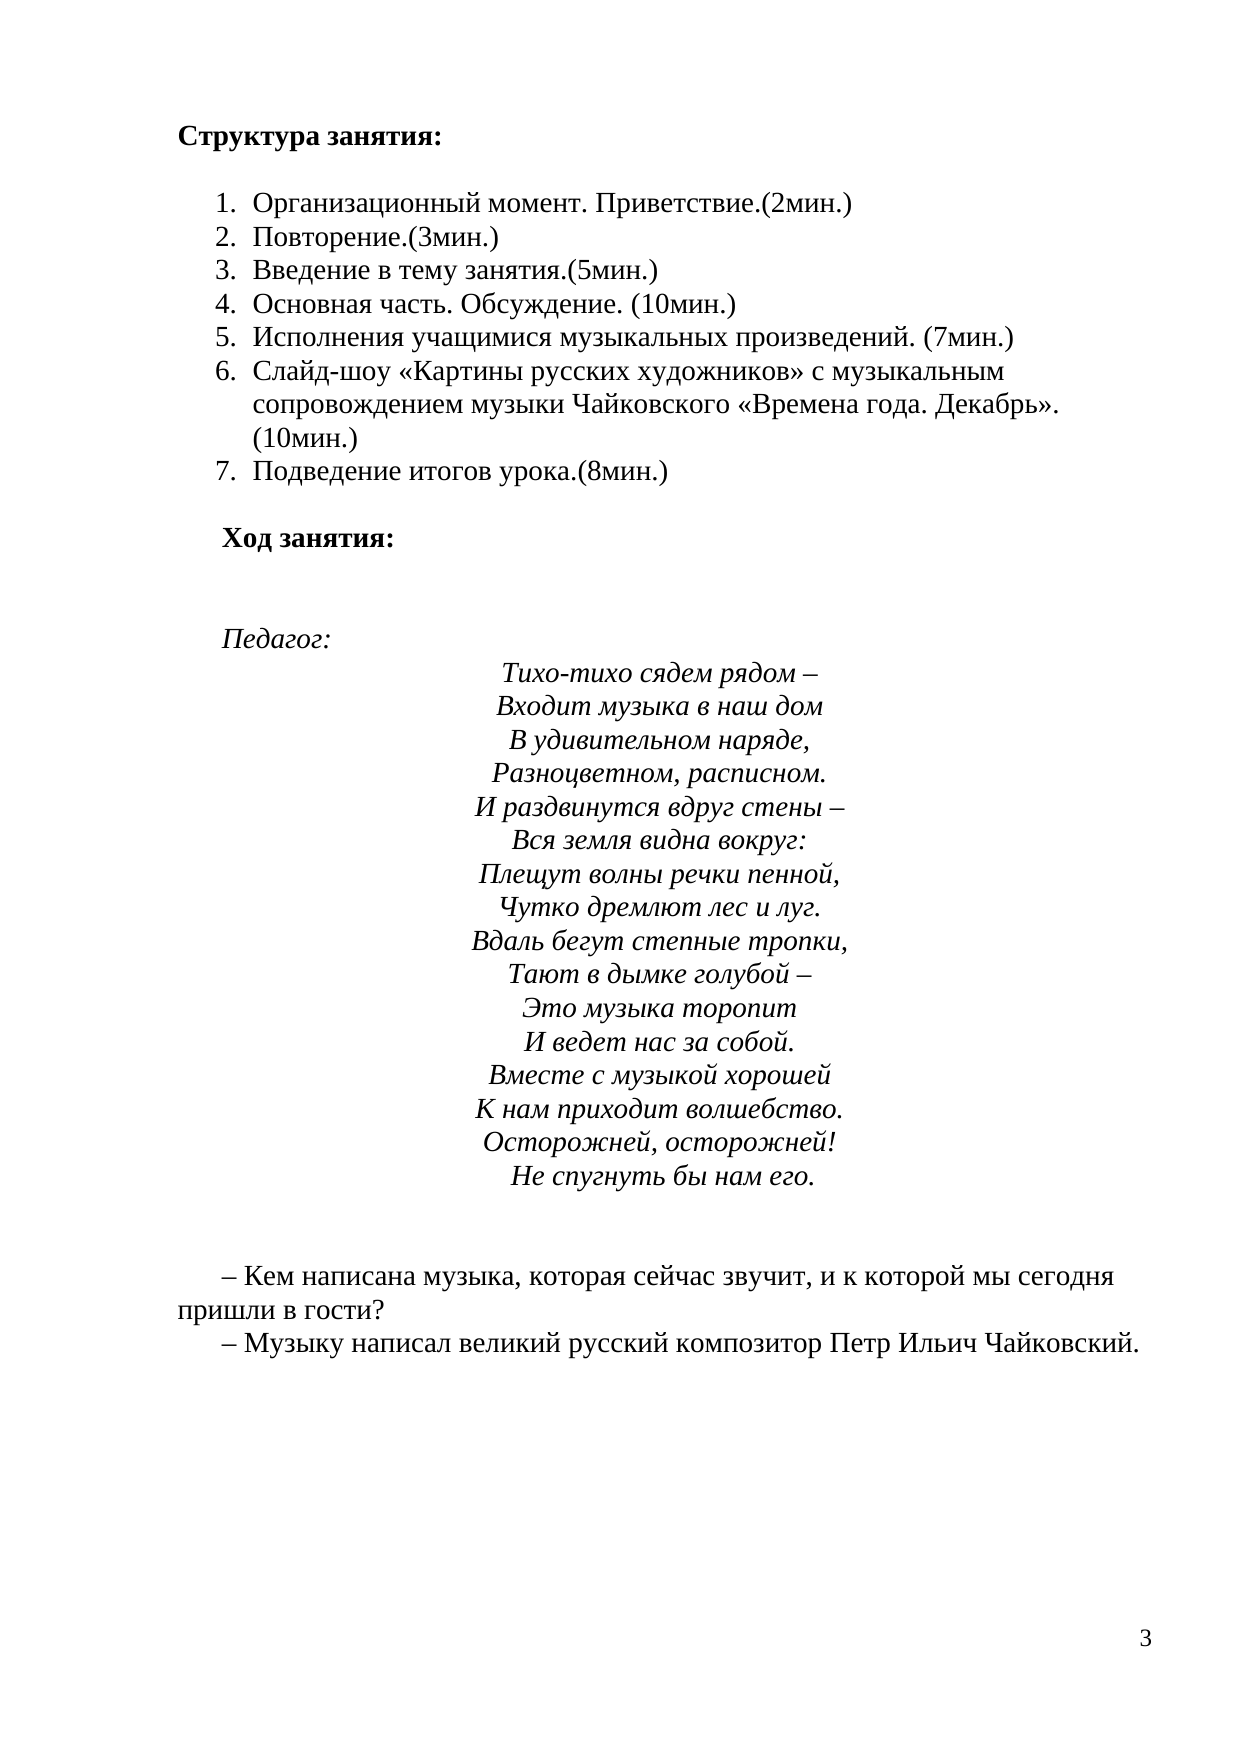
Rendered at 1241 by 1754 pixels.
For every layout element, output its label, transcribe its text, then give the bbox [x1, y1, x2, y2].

text Тихо-тихо сядем рядом – Входит музыка в наш дом В удивительном наряде, Разноцветном, расписном. И раздвинутся вдруг стены – Вся земля видна вокруг: Плещут волны речки пенной, Чутко дремлют лес и луг. Вдаль бегут степные тропки, Тают в дымке голубой – Это музыка торопит И ведет нас за собой. Вместе с музыкой хорошей К нам приходит волшебство. Осторожней, осторожней! Не спугнуть бы нам его. [177, 655, 1152, 1191]
list Основная часть. Обсуждение. (10мин.) [215, 286, 1152, 319]
list Повторение.(3мин.) [215, 219, 1152, 252]
list Слайд-шоу «Картины русских художников» с музыкальным сопровождением музыки Чайковского «Времена года. Декабрь».(10мин.) [215, 353, 1152, 453]
text – Кем написана музыка, которая сейчас звучит, и к которой мы сегодня пришли в гости? [177, 1258, 1152, 1326]
text Структура занятия: [177, 118, 1152, 152]
text Ход занятия: [177, 521, 1152, 554]
text Педагог: [177, 621, 1152, 655]
text – Музыку написал великий русский композитор Петр Ильич Чайковский. [177, 1326, 1152, 1359]
list Подведение итогов урока.(8мин.) [215, 453, 1152, 487]
list Организационный момент. Приветствие.(2мин.) [215, 185, 1152, 219]
list Исполнения учащимися музыкальных произведений. (7мин.) [215, 319, 1152, 353]
list Введение в тему занятия.(5мин.) [215, 252, 1152, 286]
